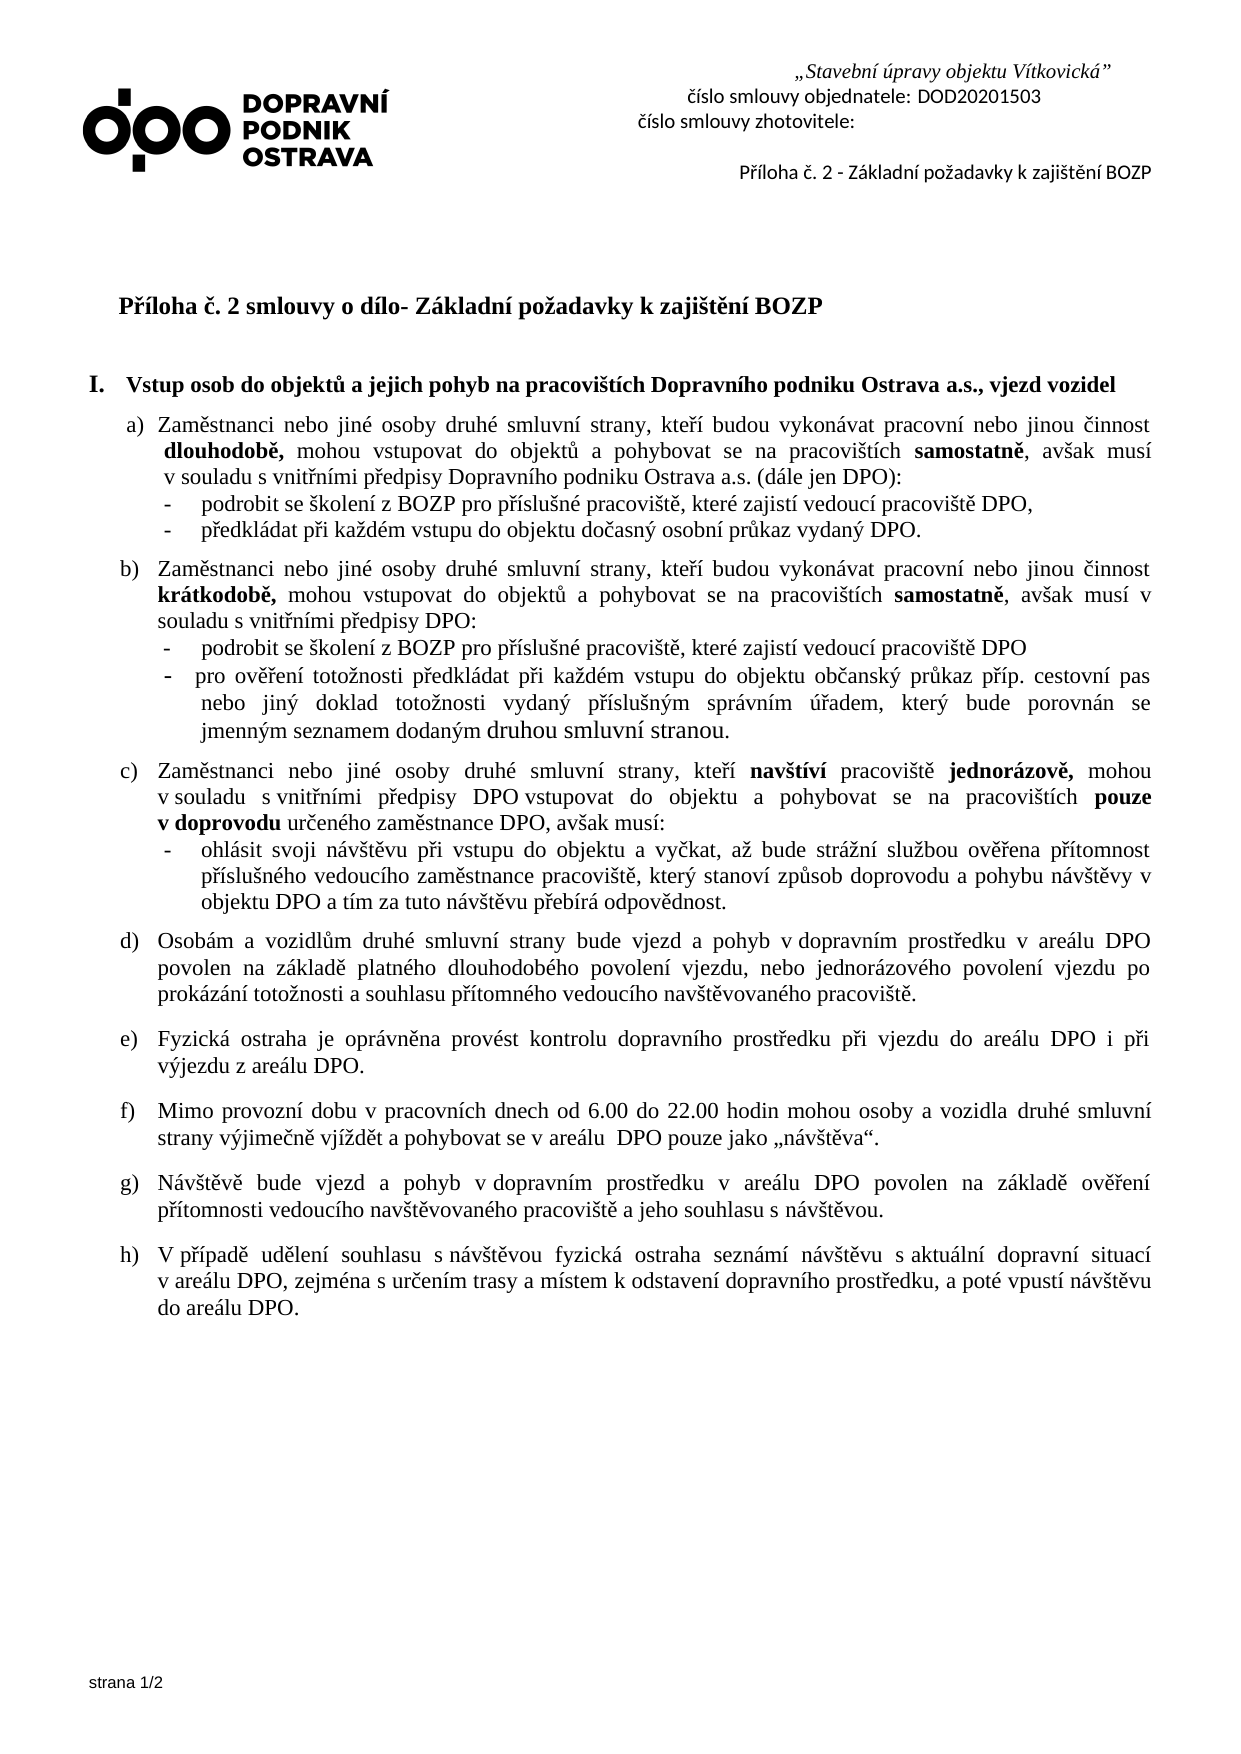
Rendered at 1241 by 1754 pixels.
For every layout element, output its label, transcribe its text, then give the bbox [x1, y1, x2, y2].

subtitle Příloha č. 2 smlouvy o dílo- Základní požadavky k zajištění BOZP [118, 293, 1152, 319]
list Zaměstnanci nebo jiné osoby druhé smluvní strany, kteří budou vykonávat pracovní nebo jinou činnost dlouhodobě, mohou vstupovat do objektů a pohybovat se na pracovištích samostatně, avšak musí v souladu s vnitřními předpisy Dopravního podniku Ostrava a.s. (dále jen DPO): [126, 411, 1152, 490]
list pro ověření totožnosti předkládat při každém vstupu do objektu občanský průkaz příp. cestovní pas nebo jiný doklad totožnosti vydaný příslušným správním úřadem, který bude porovnán se jmenným seznamem dodaným druhou smluvní stranou. [164, 660, 1152, 744]
list Zaměstnanci nebo jiné osoby druhé smluvní strany, kteří budou vykonávat pracovní nebo jinou činnost krátkodobě, mohou vstupovat do objektů a pohybovat se na pracovištích samostatně, avšak musí v souladu s vnitřními předpisy DPO: [120, 555, 1152, 634]
list Návštěvě bude vjezd a pohyb v dopravním prostředku v areálu DPO povolen na základě ověření přítomnosti vedoucího navštěvovaného pracoviště a jeho souhlasu s návštěvou. [120, 1169, 1152, 1222]
text - ohlásit svoji návštěvu při vstupu do objektu a vyčkat, až bude strážní službou ověřena přítomnost příslušného vedoucího zaměstnance pracoviště, který stanoví způsob doprovodu a pohybu návštěvy v objektu DPO a tím za tuto návštěvu přebírá odpovědnost. [164, 836, 1152, 915]
text - podrobit se školení z BOZP pro příslušné pracoviště, které zajistí vedoucí pracoviště DPO, [164, 490, 1152, 516]
list Zaměstnanci nebo jiné osoby druhé smluvní strany, kteří navštíví pracoviště jednorázově, mohou v souladu s vnitřními předpisy DPO vstupovat do objektu a pohybovat se na pracovištích pouze v doprovodu určeného zaměstnance DPO, avšak musí: [120, 757, 1152, 836]
picture [82, 88, 390, 172]
text I. Vstup osob do objektů a jejich pohyb na pracovištích Dopravního podniku Ostrava a.s., vjezd vozidel [89, 369, 1152, 398]
list V případě udělení souhlasu s návštěvou fyzická ostraha seznámí návštěvu s aktuální dopravní situací v areálu DPO, zejména s určením trasy a místem k odstavení dopravního prostředku, a poté vpustí návštěvu do areálu DPO. [120, 1241, 1152, 1320]
list Fyzická ostraha je oprávněna provést kontrolu dopravního prostředku při vjezdu do areálu DPO i při výjezdu z areálu DPO. [120, 1026, 1152, 1078]
list Mimo provozní dobu v pracovních dnech od 6.00 do 22.00 hodin mohou osoby a vozidla druhé smluvní strany výjimečně vjíždět a pohybovat se v areálu DPO pouze jako „návštěva“. [120, 1097, 1152, 1150]
text - předkládat při každém vstupu do objektu dočasný osobní průkaz vydaný DPO. [164, 516, 1152, 542]
text - podrobit se školení z BOZP pro příslušné pracoviště, které zajistí vedoucí pracoviště DPO [157, 634, 1152, 660]
list Osobám a vozidlům druhé smluvní strany bude vjezd a pohyb v dopravním prostředku v areálu DPO povolen na základě platného dlouhodobého povolení vjezdu, nebo jednorázového povolení vjezdu po prokázání totožnosti a souhlasu přítomného vedoucího navštěvovaného pracoviště. [120, 927, 1152, 1006]
